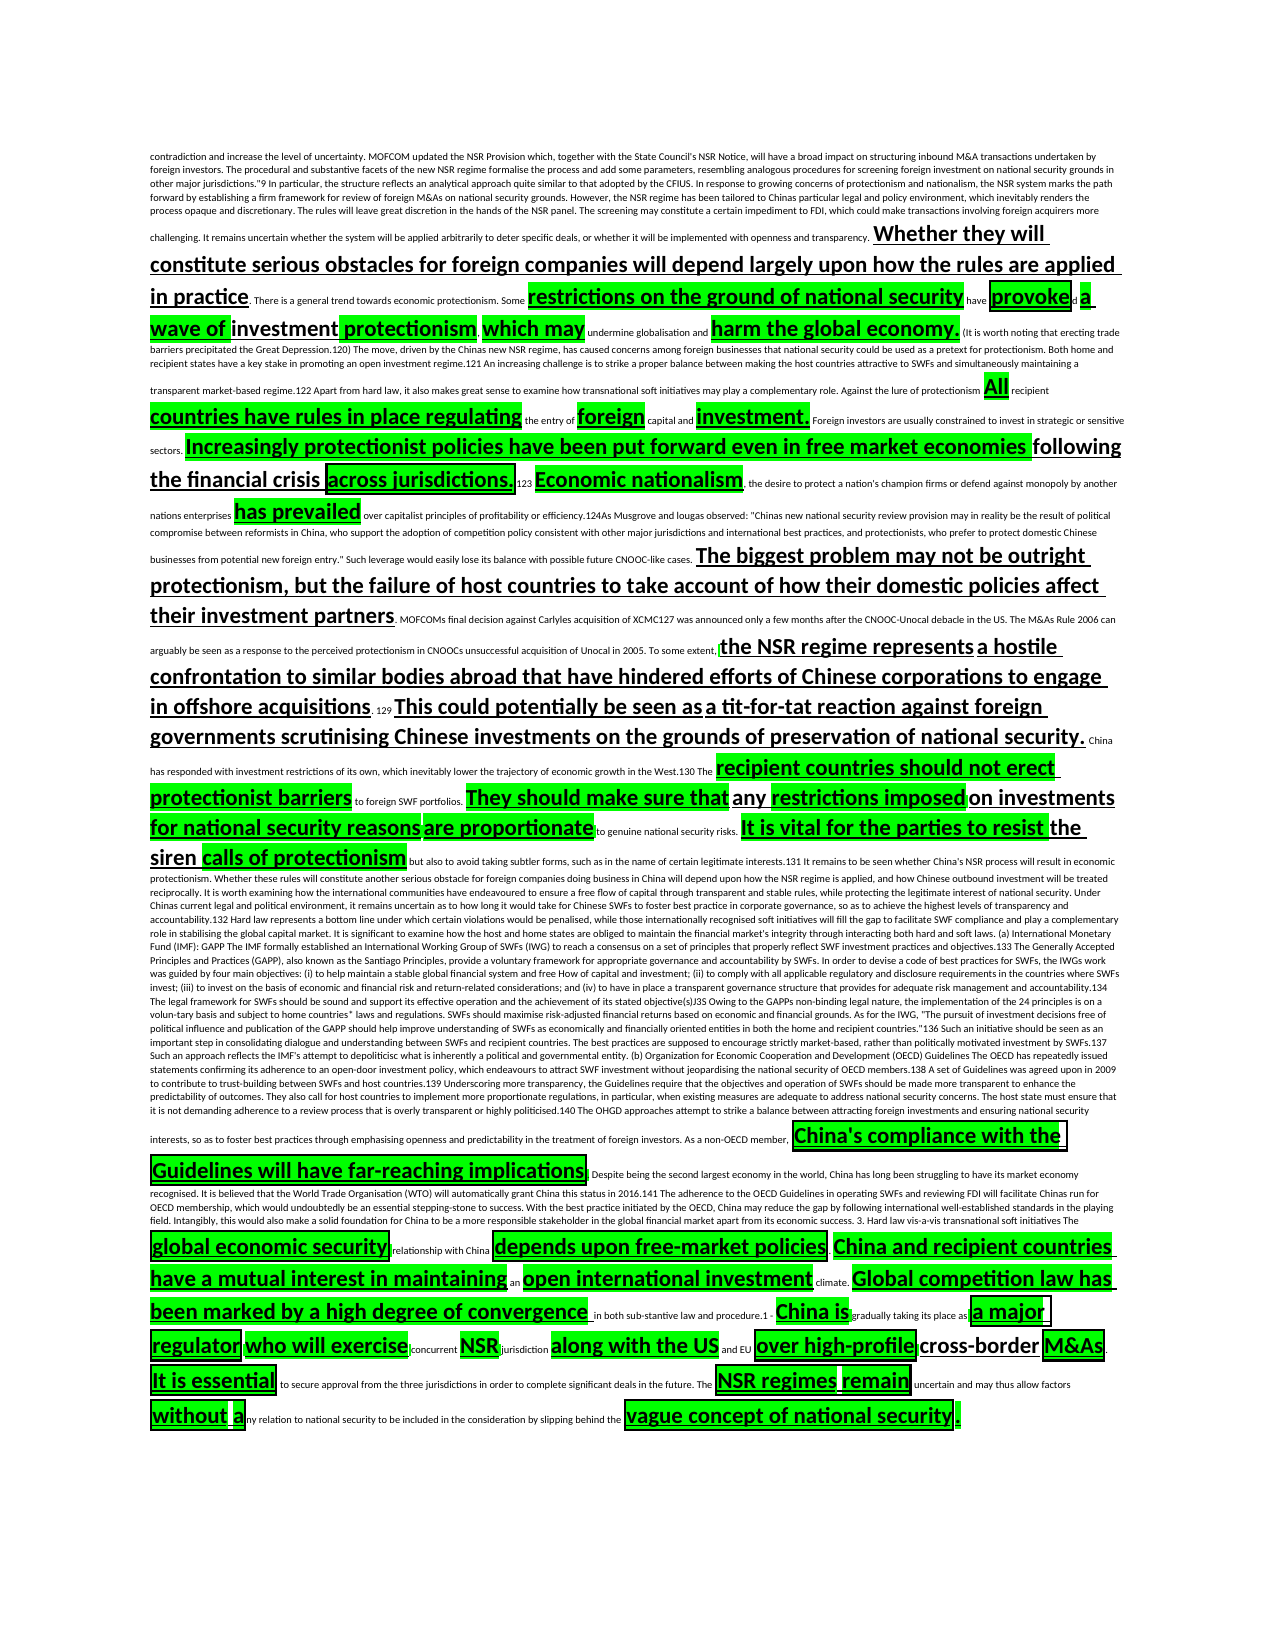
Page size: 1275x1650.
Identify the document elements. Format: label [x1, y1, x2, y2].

text [150, 150, 1125, 1431]
